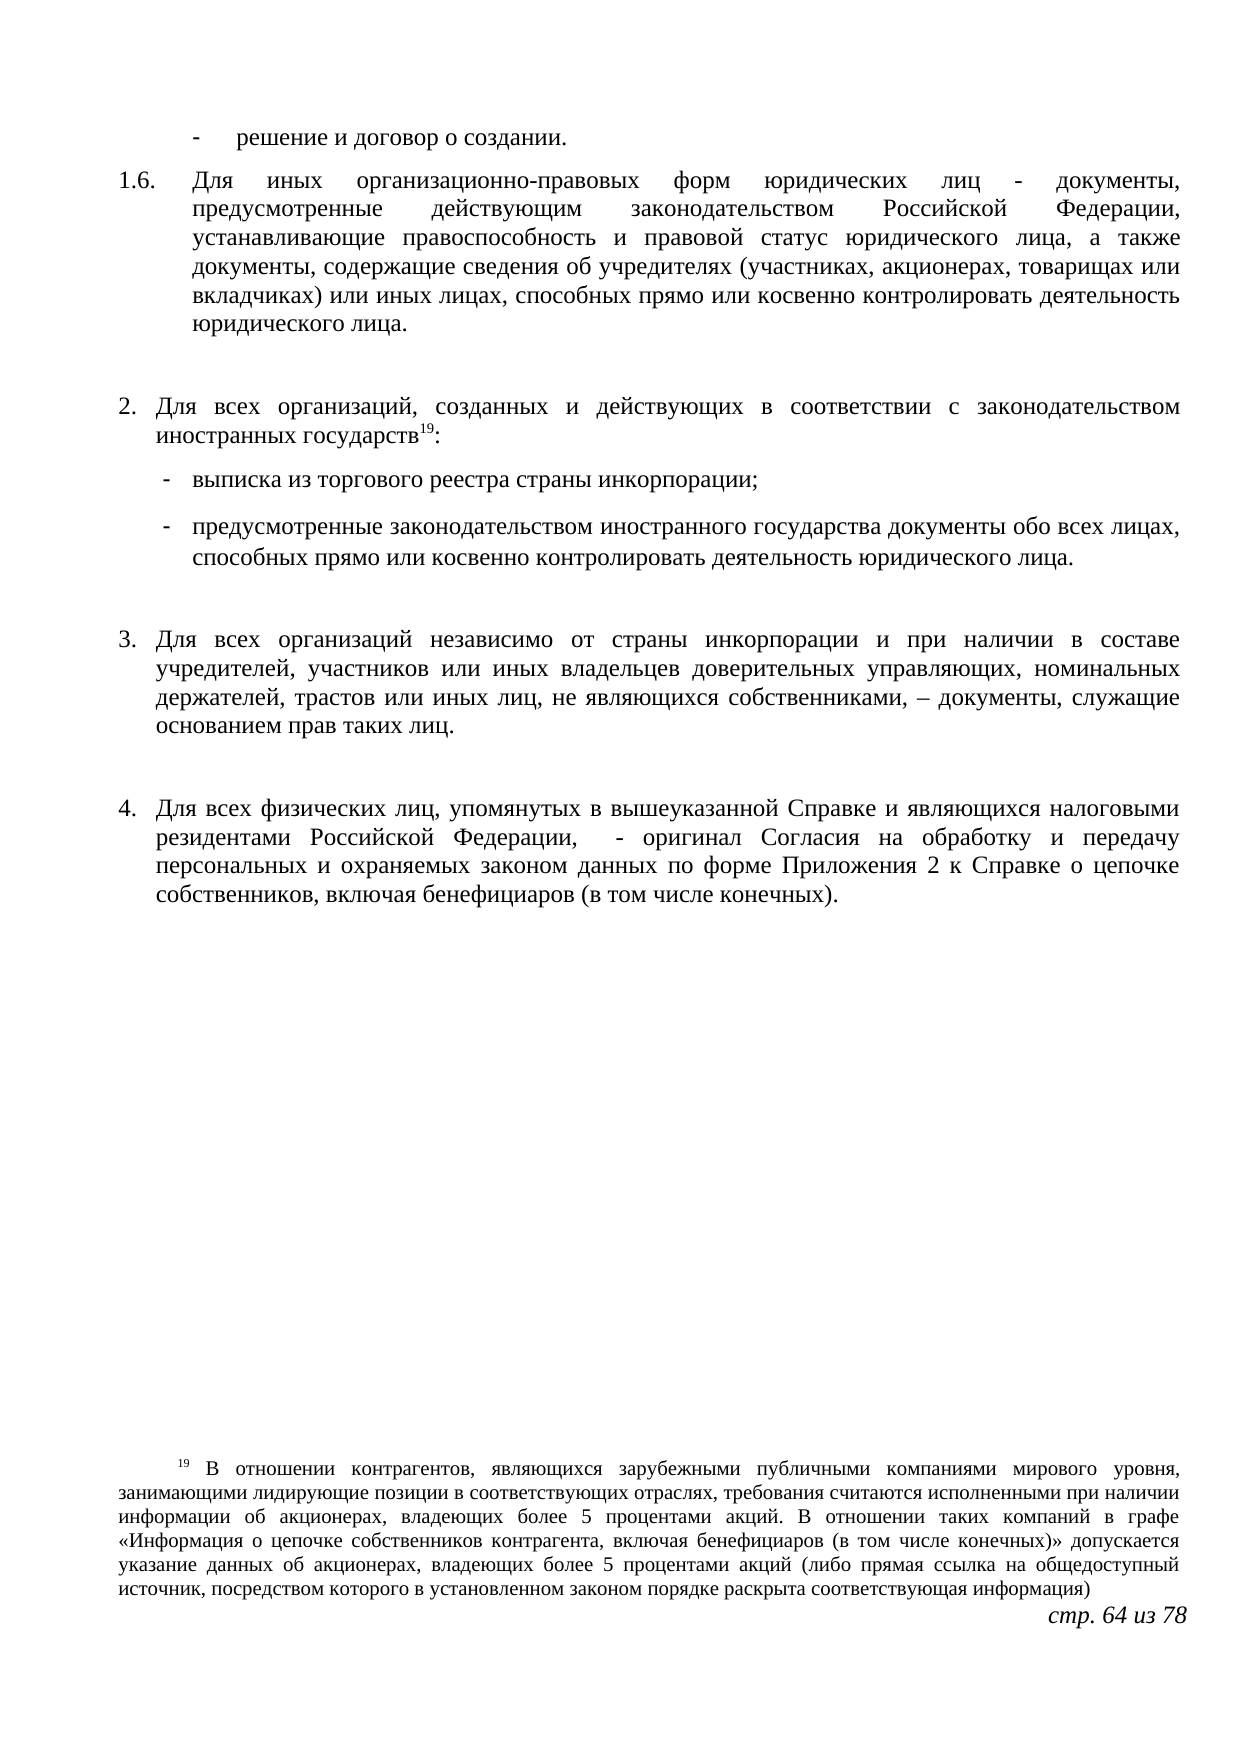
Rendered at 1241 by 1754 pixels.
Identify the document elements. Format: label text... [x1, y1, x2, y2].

list выписка из торгового реестра страны инкорпорации; [162, 461, 1181, 495]
list Для всех организаций независимо от страны инкорпорации и при наличии в составе учредителей, участников или иных владельцев доверительных управляющих, номинальных держателей, трастов или иных лиц, не являющихся собственниками, – документы, служащие основанием прав таких лиц. [118, 624, 1181, 739]
list Для иных организационно-правовых форм юридических лиц - документы, предусмотренные действующим законодательством Российской Федерации, устанавливающие правоспособность и правовой статус юридического лица, а также документы, содержащие сведения об учредителях (участниках, акционерах, товарищах или вкладчиках) или иных лицах, способных прямо или косвенно контролировать деятельность юридического лица. [118, 165, 1181, 337]
list Для всех организаций, созданных и действующих в соответствии с законодательством иностранных государств: [118, 391, 1181, 448]
list Для всех физических лиц, упомянутых в вышеуказанной Справке и являющихся налоговыми резидентами Российской Федерации, - оригинал Согласия на обработку и передачу персональных и охраняемых законом данных по форме Приложения 2 к Справке о цепочке собственников, включая бенефициаров (в том числе конечных). [118, 793, 1181, 908]
list решение и договор о создании. [192, 118, 1181, 152]
list предусмотренные законодательством иностранного государства документы обо всех лицах, способных прямо или косвенно контролировать деятельность юридического лица. [162, 507, 1181, 570]
